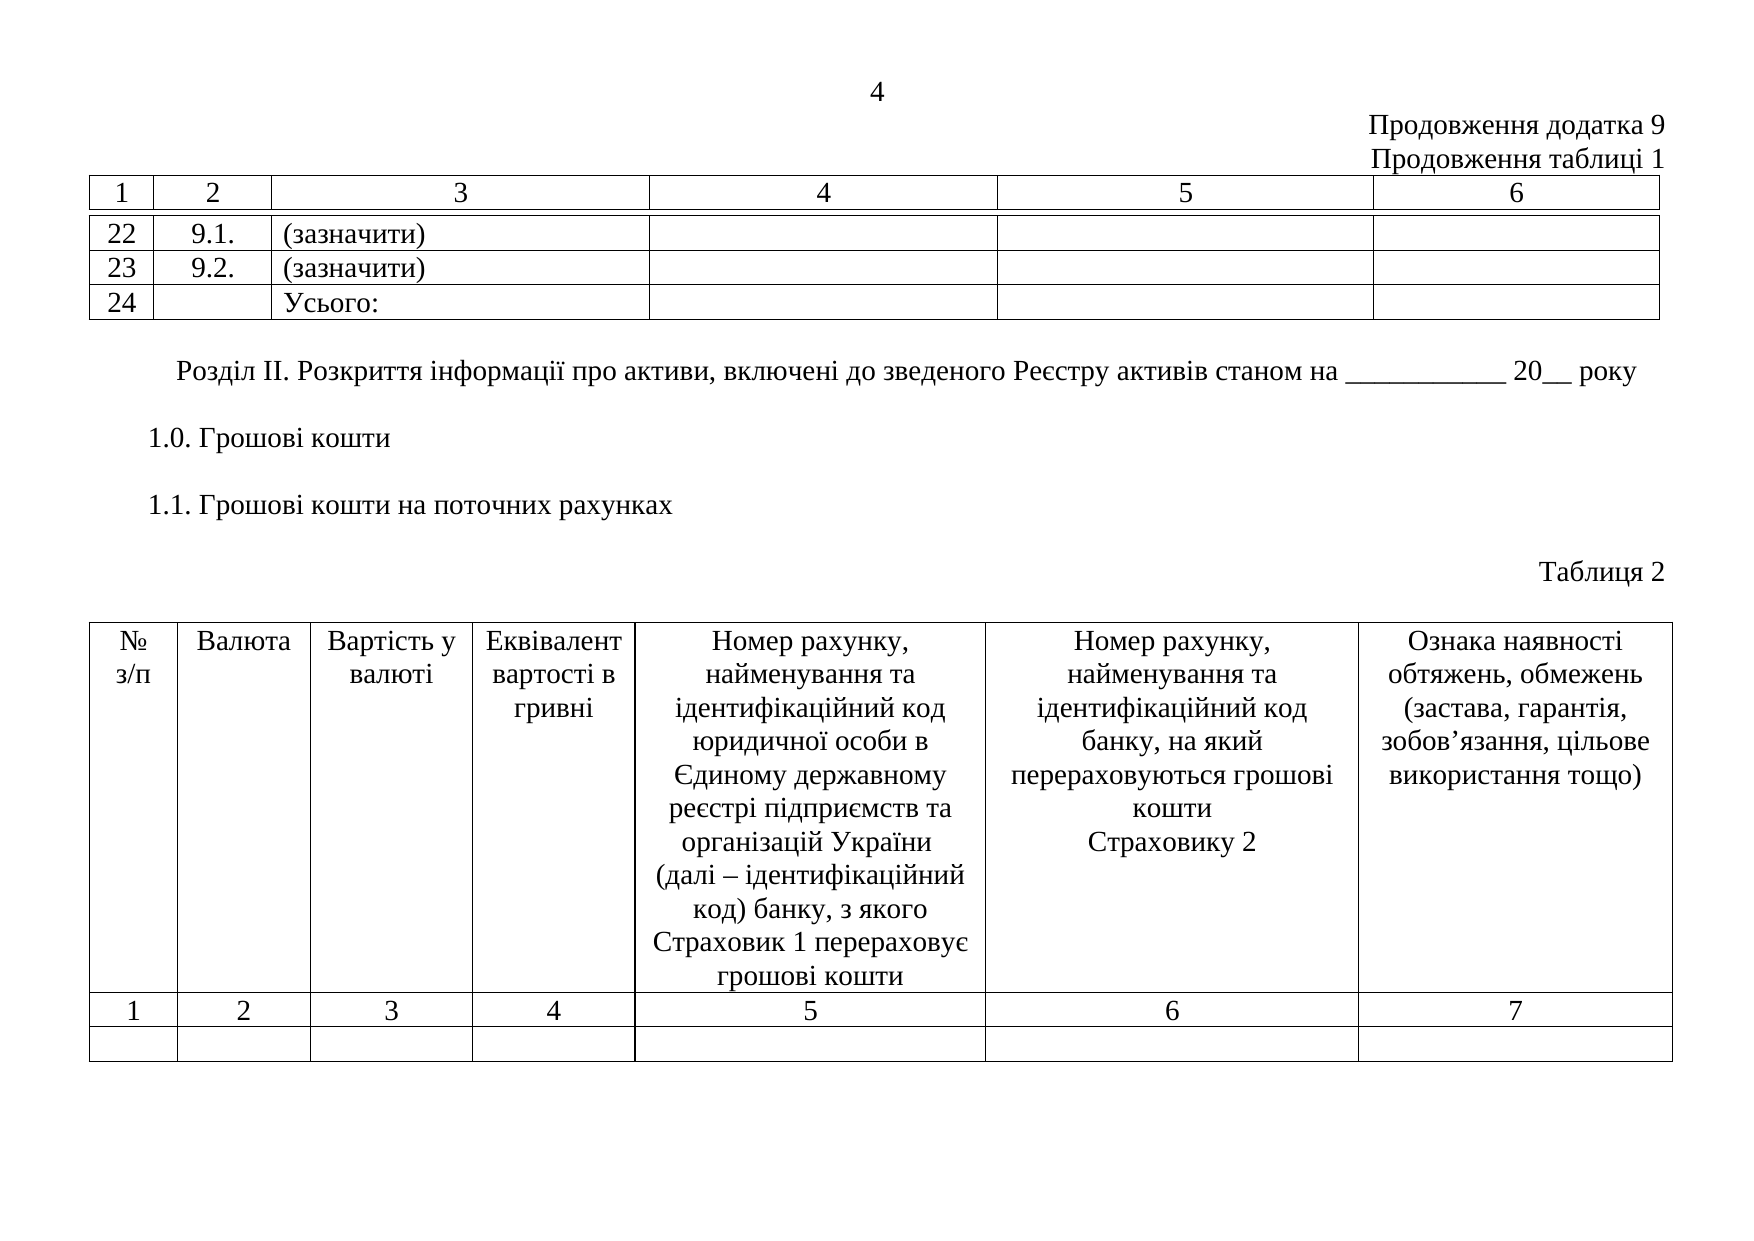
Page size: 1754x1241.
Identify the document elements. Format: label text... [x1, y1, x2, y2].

table_cell (зазначити) [272, 216, 649, 249]
table_header Ознака наявності обтяжень, обмежень (застава, гарантія, зобовʼязання, цільове використання тощо) [1359, 623, 1672, 992]
text Розділ IІ. Розкриття інформації про активи, включені до зведеного Реєстру активів станом на ___________ 20__ року [89, 353, 1665, 387]
table_cell 7 [1359, 993, 1672, 1026]
table_cell [1359, 1027, 1672, 1061]
table_header Валюта [178, 623, 310, 992]
table_cell [473, 1027, 634, 1061]
table_cell 22 [90, 216, 153, 249]
text Таблиця 2 [89, 554, 1665, 588]
table_cell [90, 1027, 177, 1061]
table_cell [650, 285, 997, 319]
table_cell [1374, 216, 1659, 249]
table_cell [650, 216, 997, 249]
table_cell 1 [90, 993, 177, 1026]
table_cell [178, 1027, 310, 1061]
table_cell Усього: [272, 285, 649, 319]
text 1.0. Грошові кошти [89, 420, 1665, 454]
table_cell [998, 216, 1373, 249]
table_cell [311, 1027, 472, 1061]
table_cell 23 [90, 251, 153, 284]
table_cell [998, 285, 1373, 319]
table_cell 3 [311, 993, 472, 1026]
table_cell [650, 251, 997, 284]
table_cell 9.1. [154, 216, 271, 249]
table_header Вартість у валюті [311, 623, 472, 992]
table_cell [998, 251, 1373, 284]
table_cell 24 [90, 285, 153, 319]
table_cell [986, 1027, 1358, 1061]
table_cell [1374, 285, 1659, 319]
table_cell [154, 285, 271, 319]
table_header Номер рахунку, найменування та ідентифікаційний код банку, на який перераховуються грошові кошти Страховику 2 [986, 623, 1358, 992]
table_cell 5 [636, 993, 985, 1026]
text 1.1. Грошові кошти на поточних рахунках [89, 487, 1665, 521]
table_cell [636, 1027, 985, 1061]
table_cell 9.2. [154, 251, 271, 284]
table_header № з/п [90, 623, 177, 992]
table_header Номер рахунку, найменування та ідентифікаційний код юридичної особи в Єдиному державному реєстрі підприємств та організацій України (далі – ідентифікаційний код) банку, з якого Страховик 1 перераховує грошові кошти [636, 623, 985, 992]
table_cell (зазначити) [272, 251, 649, 284]
table_cell 2 [178, 993, 310, 1026]
table_cell 6 [986, 993, 1358, 1026]
table_cell [1374, 251, 1659, 284]
table_cell 4 [473, 993, 634, 1026]
table_header Еквівалент вартості в гривні [473, 623, 634, 992]
